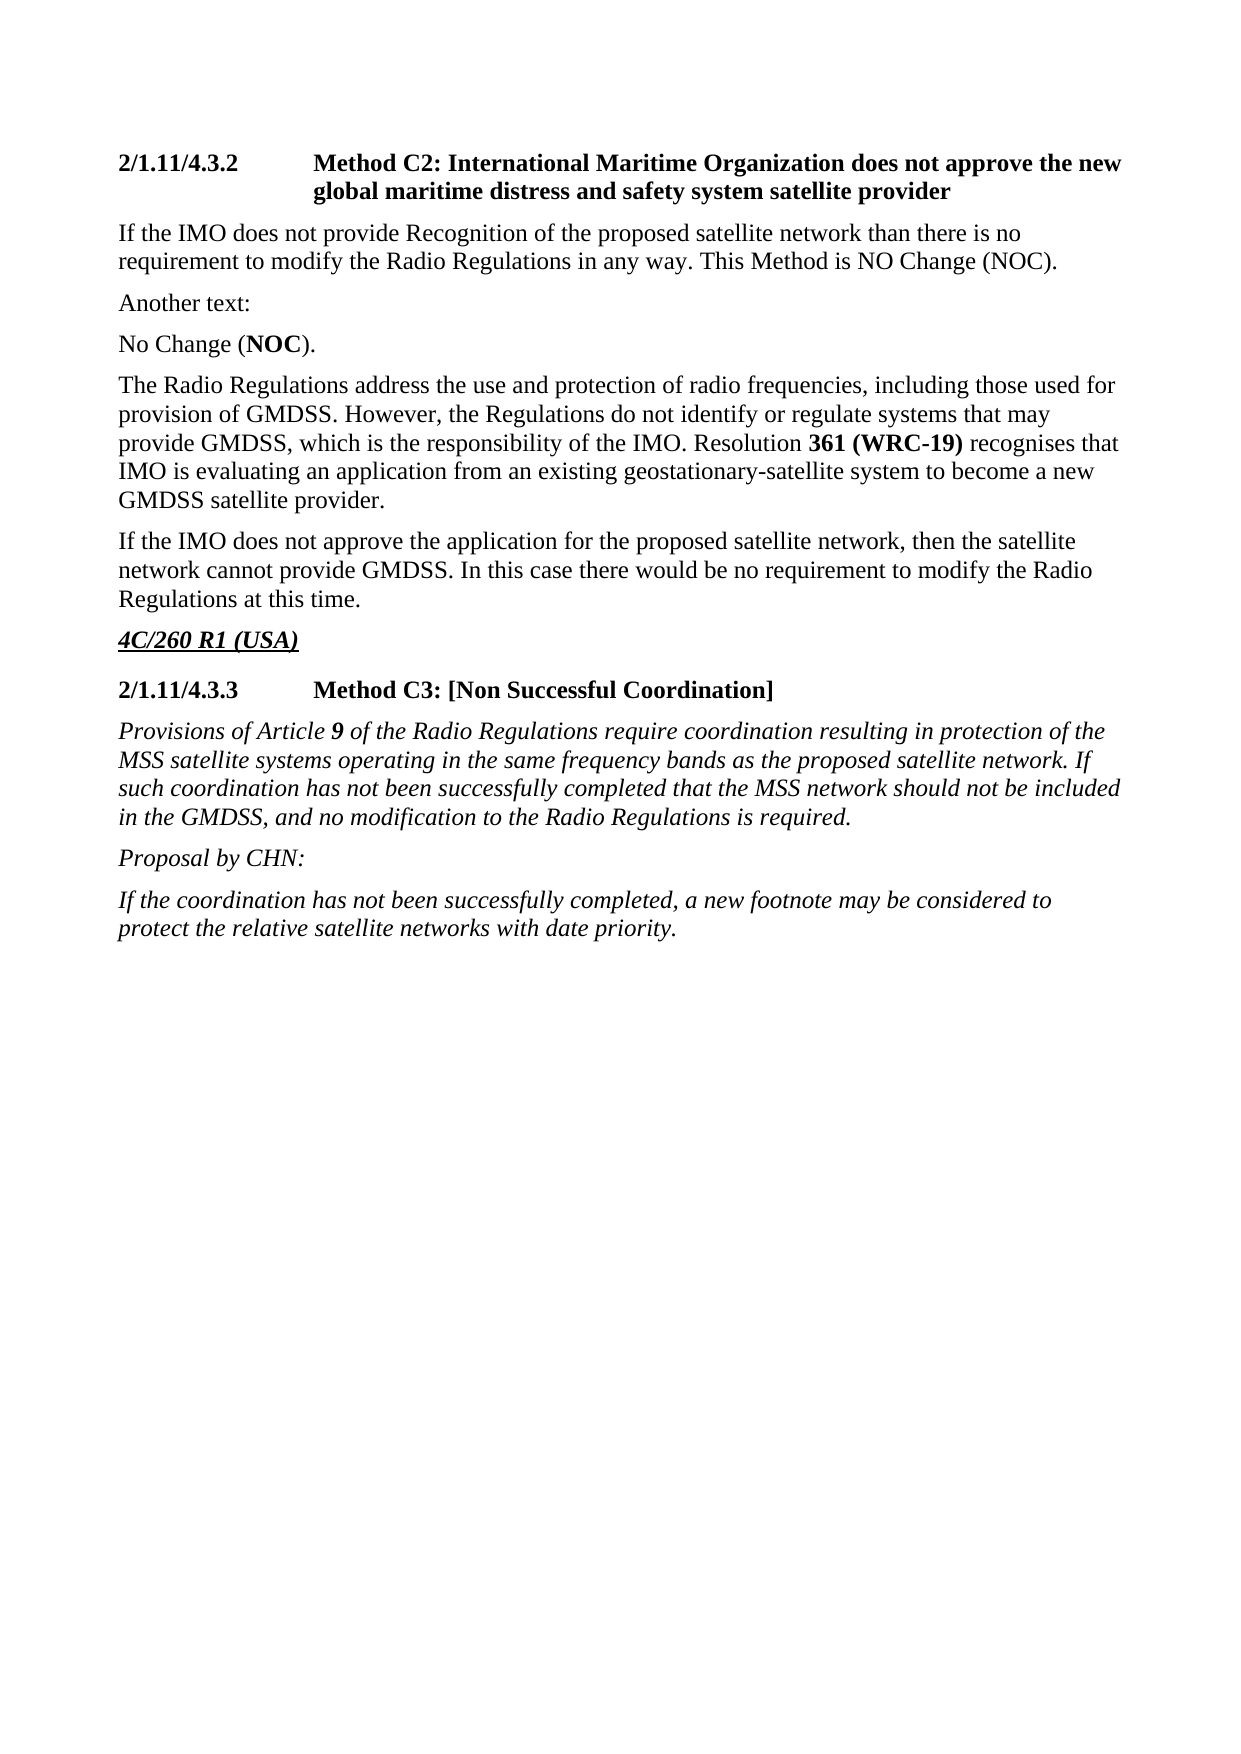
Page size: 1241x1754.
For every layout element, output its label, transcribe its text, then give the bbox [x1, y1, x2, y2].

text 4C/260 R1 (USA) [118, 625, 1122, 654]
subtitle 2/1.11/4.3.2 Method C2: International Maritime Organization does not approve the new global maritime distress and safety system satellite provider [118, 148, 1122, 205]
text Another text: [118, 288, 1122, 316]
text The Radio Regulations address the use and protection of radio frequencies, including those used for provision of GMDSS. However, the Regulations do not identify or regulate systems that may provide GMDSS, which is the responsibility of the IMO. Resolution 361 (WRC-19) recognises that IMO is evaluating an application from an existing geostationary-satellite system to become a new GMDSS satellite provider. [118, 370, 1122, 514]
text If the IMO does not provide Recognition of the proposed satellite network than there is no requirement to modify the Radio Regulations in any way. This Method is NO Change (NOC). [118, 218, 1122, 275]
subtitle 2/1.11/4.3.3 Method C3: [Non Successful Coordination] [118, 675, 1122, 703]
text Proposal by CHN: [118, 843, 1122, 872]
text Provisions of Article 9 of the Radio Regulations require coordination resulting in protection of the MSS satellite systems operating in the same frequency bands as the proposed satellite network. If such coordination has not been successfully completed that the MSS network should not be included in the GMDSS, and no modification to the Radio Regulations is required. [118, 716, 1122, 831]
text If the coordination has not been successfully completed, a new footnote may be considered to protect the relative satellite networks with date priority. [118, 885, 1122, 942]
text No Change (NOC). [118, 329, 1122, 358]
text If the IMO does not approve the application for the proposed satellite network, then the satellite network cannot provide GMDSS. In this case there would be no requirement to modify the Radio Regulations at this time. [118, 526, 1122, 613]
